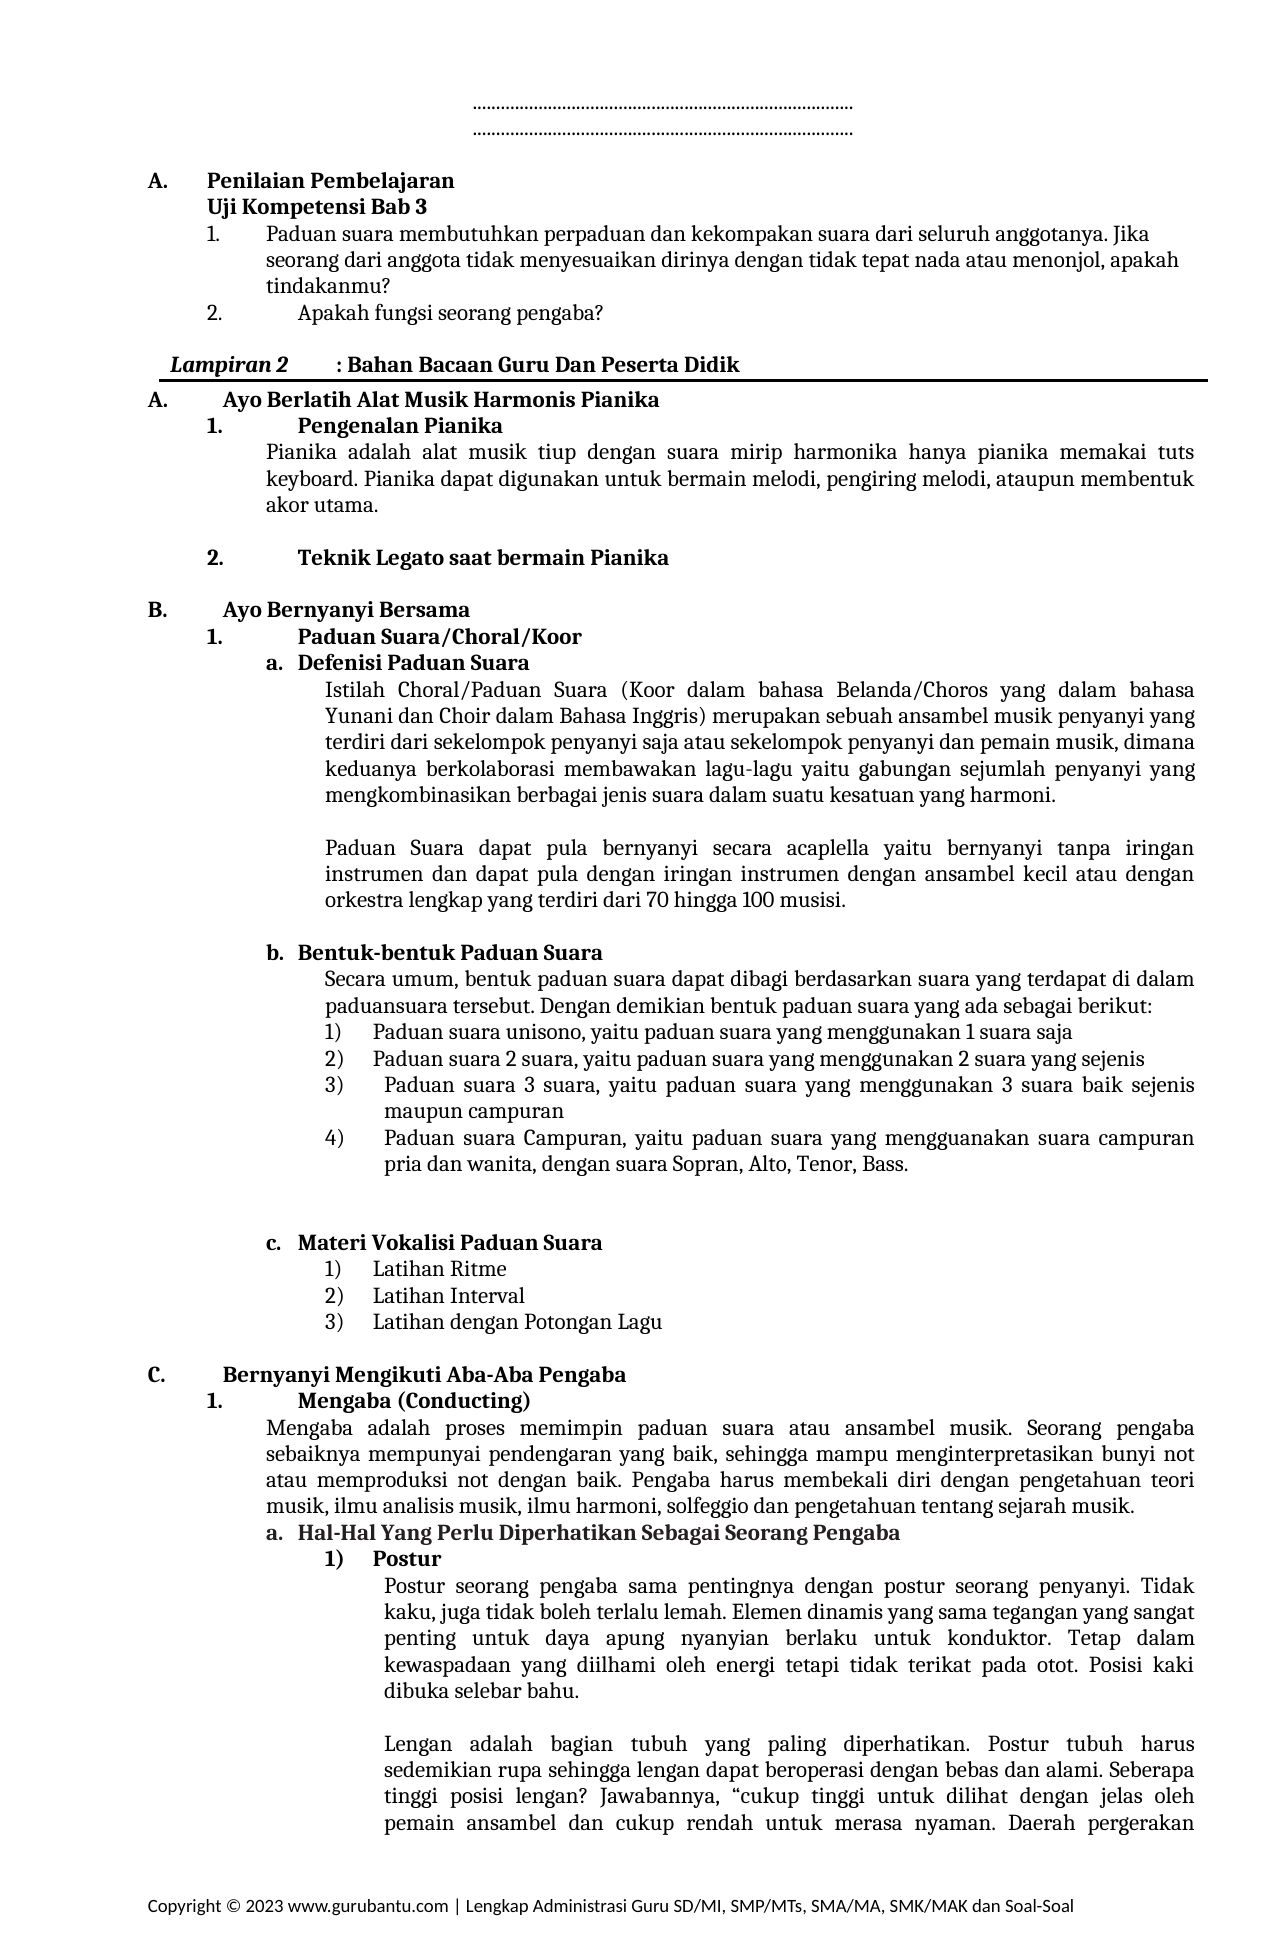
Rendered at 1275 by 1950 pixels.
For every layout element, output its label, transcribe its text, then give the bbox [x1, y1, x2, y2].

text 1. Paduan Suara/Choral/Koor [148, 624, 1196, 650]
text c. Materi Vokalisi Paduan Suara [207, 1230, 1196, 1256]
text 3) Paduan suara 3 suara, yaitu paduan suara yang menggunakan 3 suara baik sejenis maupun campuran [325, 1072, 1196, 1124]
text 1) Latihan Ritme [325, 1256, 1196, 1282]
text B. Ayo Bernyanyi Bersama [148, 597, 1196, 624]
text Istilah Choral/Paduan Suara (Koor dalam bahasa Belanda/Choros yang dalam bahasa Yunani dan Choir dalam Bahasa Inggris) merupakan sebuah ansambel musik penyanyi yang terdiri dari sekelompok penyanyi saja atau sekelompok penyanyi dan pemain musik, dimana keduanya berkolaborasi membawakan lagu-lagu yaitu gabungan sejumlah penyanyi yang mengkombinasikan berbagai jenis suara dalam suatu kesatuan yang harmoni. [325, 676, 1196, 808]
text ................................................................................. [148, 115, 1196, 141]
text Secara umum, bentuk paduan suara dapat dibagi berdasarkan suara yang terdapat di dalam paduansuara tersebut. Dengan demikian bentuk paduan suara yang ada sebagai berikut: [325, 966, 1196, 1019]
text A. Penilaian Pembelajaran [148, 168, 1196, 194]
text Postur seorang pengaba sama pentingnya dengan postur seorang penyanyi. Tidak kaku, juga tidak boleh terlalu lemah. Elemen dinamis yang sama tegangan yang sangat penting untuk daya apung nyanyian berlaku untuk konduktor. Tetap dalam kewaspadaan yang diilhami oleh energi tetapi tidak terikat pada otot. Posisi kaki dibuka selebar bahu. [384, 1572, 1196, 1704]
text a. Defenisi Paduan Suara [207, 650, 1196, 676]
text Mengaba adalah proses memimpin paduan suara atau ansambel musik. Seorang pengaba sebaiknya mempunyai pendengaran yang baik, sehingga mampu menginterpretasikan bunyi not atau memproduksi not dengan baik. Pengaba harus membekali diri dengan pengetahuan teori musik, ilmu analisis musik, ilmu harmoni, solfeggio dan pengetahuan tentang sejarah musik. [266, 1414, 1196, 1520]
text ................................................................................. [148, 89, 1196, 115]
text C. Bernyanyi Mengikuti Aba-Aba Pengaba [148, 1362, 1196, 1388]
text Paduan Suara dapat pula bernyanyi secara acaplella yaitu bernyanyi tanpa iringan instrumen dan dapat pula dengan iringan instrumen dengan ansambel kecil atau dengan orkestra lengkap yang terdiri dari 70 hingga 100 musisi. [325, 834, 1196, 913]
text 4) Paduan suara Campuran, yaitu paduan suara yang mengguanakan suara campuran pria dan wanita, dengan suara Sopran, Alto, Tenor, Bass. [325, 1124, 1196, 1177]
text 2. Apakah fungsi seorang pengaba? [148, 299, 1196, 326]
text Pianika adalah alat musik tiup dengan suara mirip harmonika hanya pianika memakai tuts keyboard. Pianika dapat digunakan untuk bermain melodi, pengiring melodi, ataupun membentuk akor utama. [266, 439, 1196, 518]
text 1) Postur [266, 1546, 1196, 1572]
table_header : Bahan Bacaan Guru Dan Peserta Didik [321, 352, 1207, 378]
text 1. Paduan suara membutuhkan perpaduan dan kekompakan suara dari seluruh anggotanya. Jika seorang dari anggota tidak menyesuaikan dirinya dengan tidak tepat nada atau menonjol, apakah tindakanmu? [207, 220, 1196, 299]
table_header Lampiran 2 [159, 352, 321, 378]
text 1. Pengenalan Pianika [148, 413, 1196, 439]
text a. Hal-Hal Yang Perlu Diperhatikan Sebagai Seorang Pengaba [207, 1520, 1196, 1546]
text 2) Paduan suara 2 suara, yaitu paduan suara yang menggunakan 2 suara yang sejenis [325, 1045, 1196, 1072]
text 2) Latihan Interval [325, 1282, 1196, 1309]
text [384, 1731, 1196, 1836]
text b. Bentuk-bentuk Paduan Suara [207, 940, 1196, 966]
text 2. Teknik Legato saat bermain Pianika [148, 544, 1196, 571]
text Uji Kompetensi Bab 3 [148, 194, 1196, 220]
text A. Ayo Berlatih Alat Musik Harmonis Pianika [148, 386, 1196, 413]
text 3) Latihan dengan Potongan Lagu [325, 1309, 1196, 1335]
text 1) Paduan suara unisono, yaitu paduan suara yang menggunakan 1 suara saja [325, 1019, 1196, 1045]
text 1. Mengaba (Conducting) [148, 1388, 1196, 1414]
